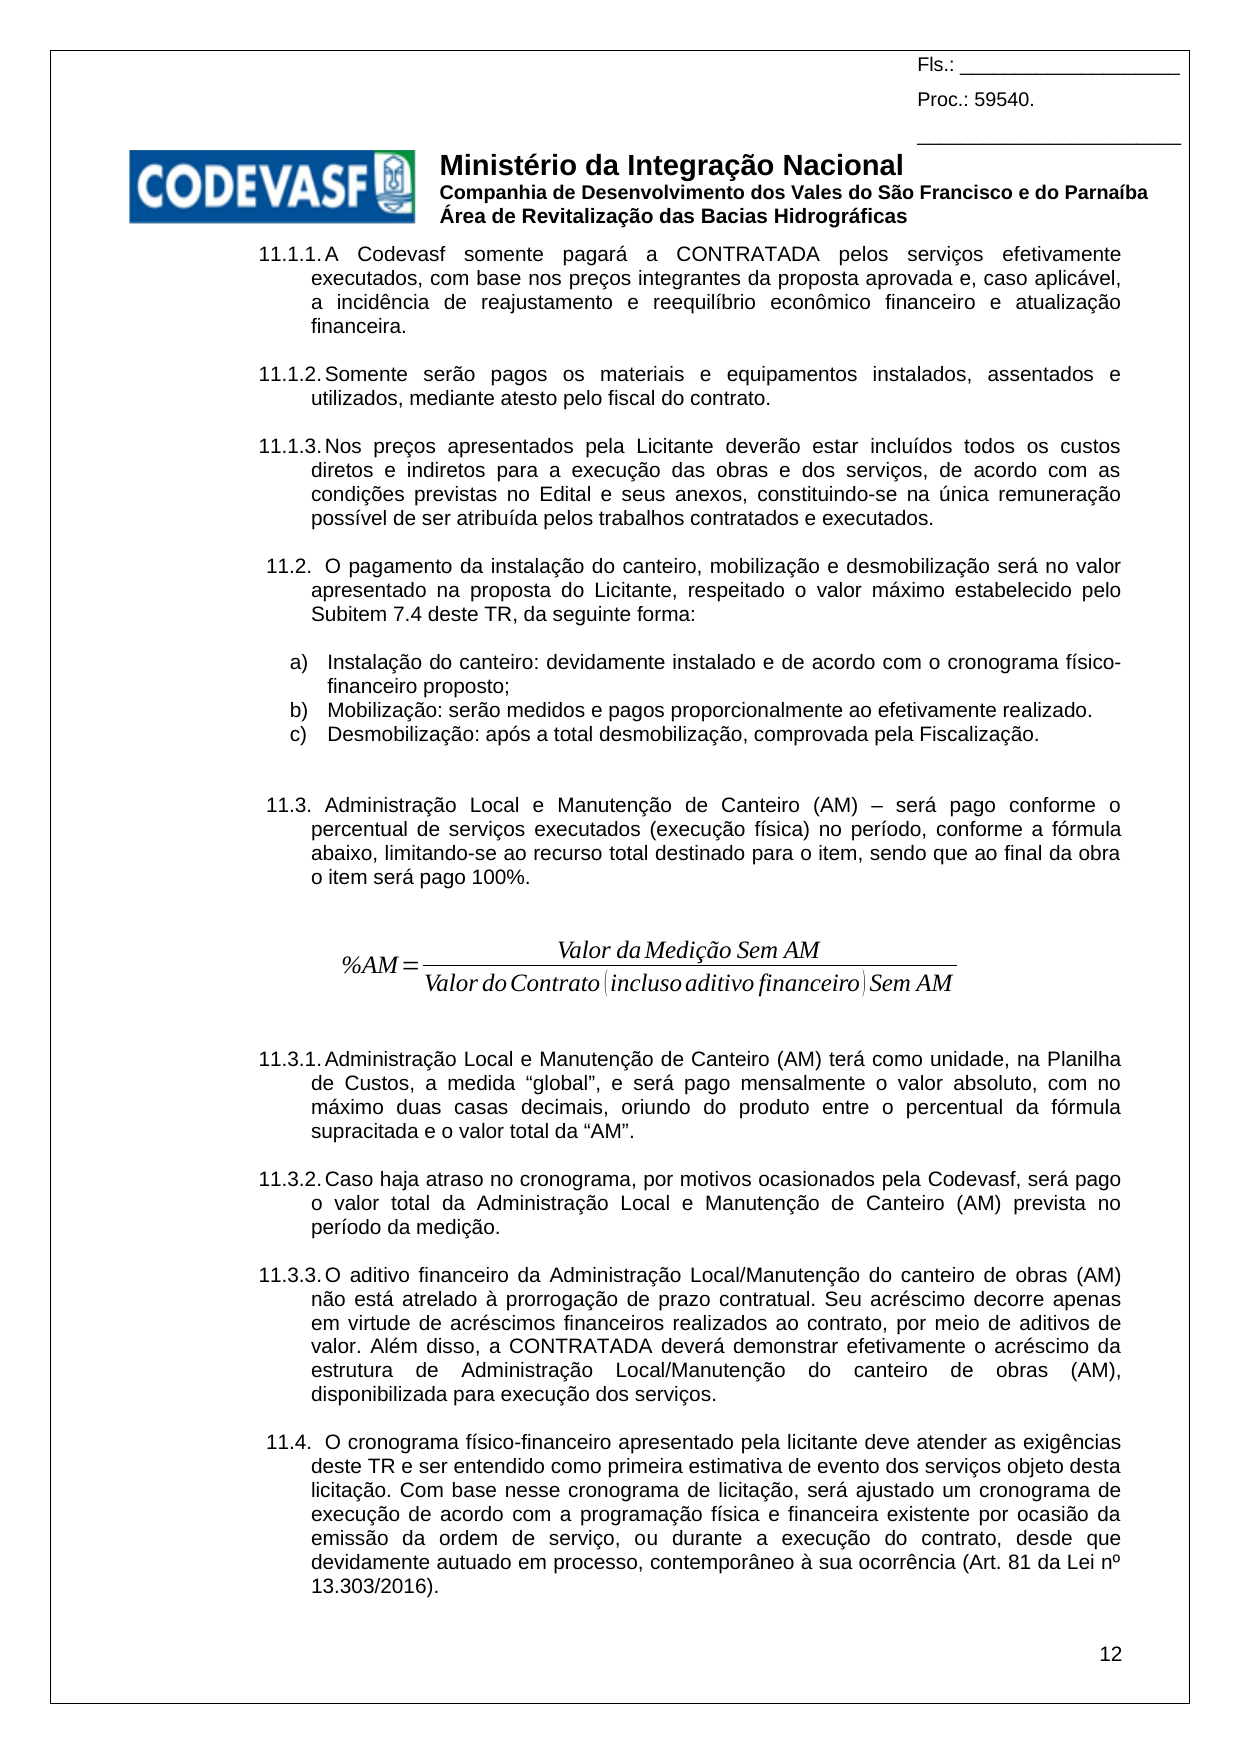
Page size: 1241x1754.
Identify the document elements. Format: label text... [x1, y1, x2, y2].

list Instalação do canteiro: devidamente instalado e de acordo com o cronograma físico-financeiro proposto; [289, 649, 1122, 697]
list Mobilização: serão medidos e pagos proporcionalmente ao efetivamente realizado. [289, 697, 1122, 721]
subtitle Caso haja atraso no cronograma, por motivos ocasionados pela Codevasf, será pago o valor total da Administração Local e Manutenção de Canteiro (AM) prevista no período da medição. [258, 1167, 1122, 1238]
subtitle Administração Local e Manutenção de Canteiro (AM) – será pago conforme o percentual de serviços executados (execução física) no período, conforme a fórmula abaixo, limitando-se ao recurso total destinado para o item, sendo que ao final da obra o item será pago 100%. [266, 793, 1122, 889]
subtitle O cronograma físico-financeiro apresentado pela licitante deve atender as exigências deste TR e ser entendido como primeira estimativa de evento dos serviços objeto desta licitação. Com base nesse cronograma de licitação, será ajustado um cronograma de execução de acordo com a programação física e financeira existente por ocasião da emissão da ordem de serviço, ou durante a execução do contrato, desde que devidamente autuado em processo, contemporâneo à sua ocorrência (Art. 81 da Lei nº 13.303/2016). [266, 1430, 1122, 1598]
subtitle Administração Local e Manutenção de Canteiro (AM) terá como unidade, na Planilha de Custos, a medida “global”, e será pago mensalmente o valor absoluto, com no máximo duas casas decimais, oriundo do produto entre o percentual da fórmula supracitada e o valor total da “AM”. [258, 1047, 1122, 1143]
list Desmobilização: após a total desmobilização, comprovada pela Fiscalização. [289, 721, 1122, 745]
subtitle Somente serão pagos os materiais e equipamentos instalados, assentados e utilizados, mediante atesto pelo fiscal do contrato. [258, 362, 1122, 410]
subtitle Nos preços apresentados pela Licitante deverão estar incluídos todos os custos diretos e indiretos para a execução das obras e dos serviços, de acordo com as condições previstas no Edital e seus anexos, constituindo-se na única remuneração possível de ser atribuída pelos trabalhos contratados e executados. [258, 434, 1122, 530]
subtitle O aditivo financeiro da Administração Local/Manutenção do canteiro de obras (AM) não está atrelado à prorrogação de prazo contratual. Seu acréscimo decorre apenas em virtude de acréscimos financeiros realizados ao contrato, por meio de aditivos de valor. Além disso, a CONTRATADA deverá demonstrar efetivamente o acréscimo da estrutura de Administração Local/Manutenção do canteiro de obras (AM), disponibilizada para execução dos serviços. [258, 1262, 1122, 1406]
subtitle A Codevasf somente pagará a CONTRATADA pelos serviços efetivamente executados, com base nos preços integrantes da proposta aprovada e, caso aplicável, a incidência de reajustamento e reequilíbrio econômico financeiro e atualização financeira. [258, 242, 1122, 338]
subtitle O pagamento da instalação do canteiro, mobilização e desmobilização será no valor apresentado na proposta do Licitante, respeitado o valor máximo estabelecido pelo Subitem 7.4 deste TR, da seguinte forma: [266, 554, 1122, 626]
picture [129, 150, 417, 226]
